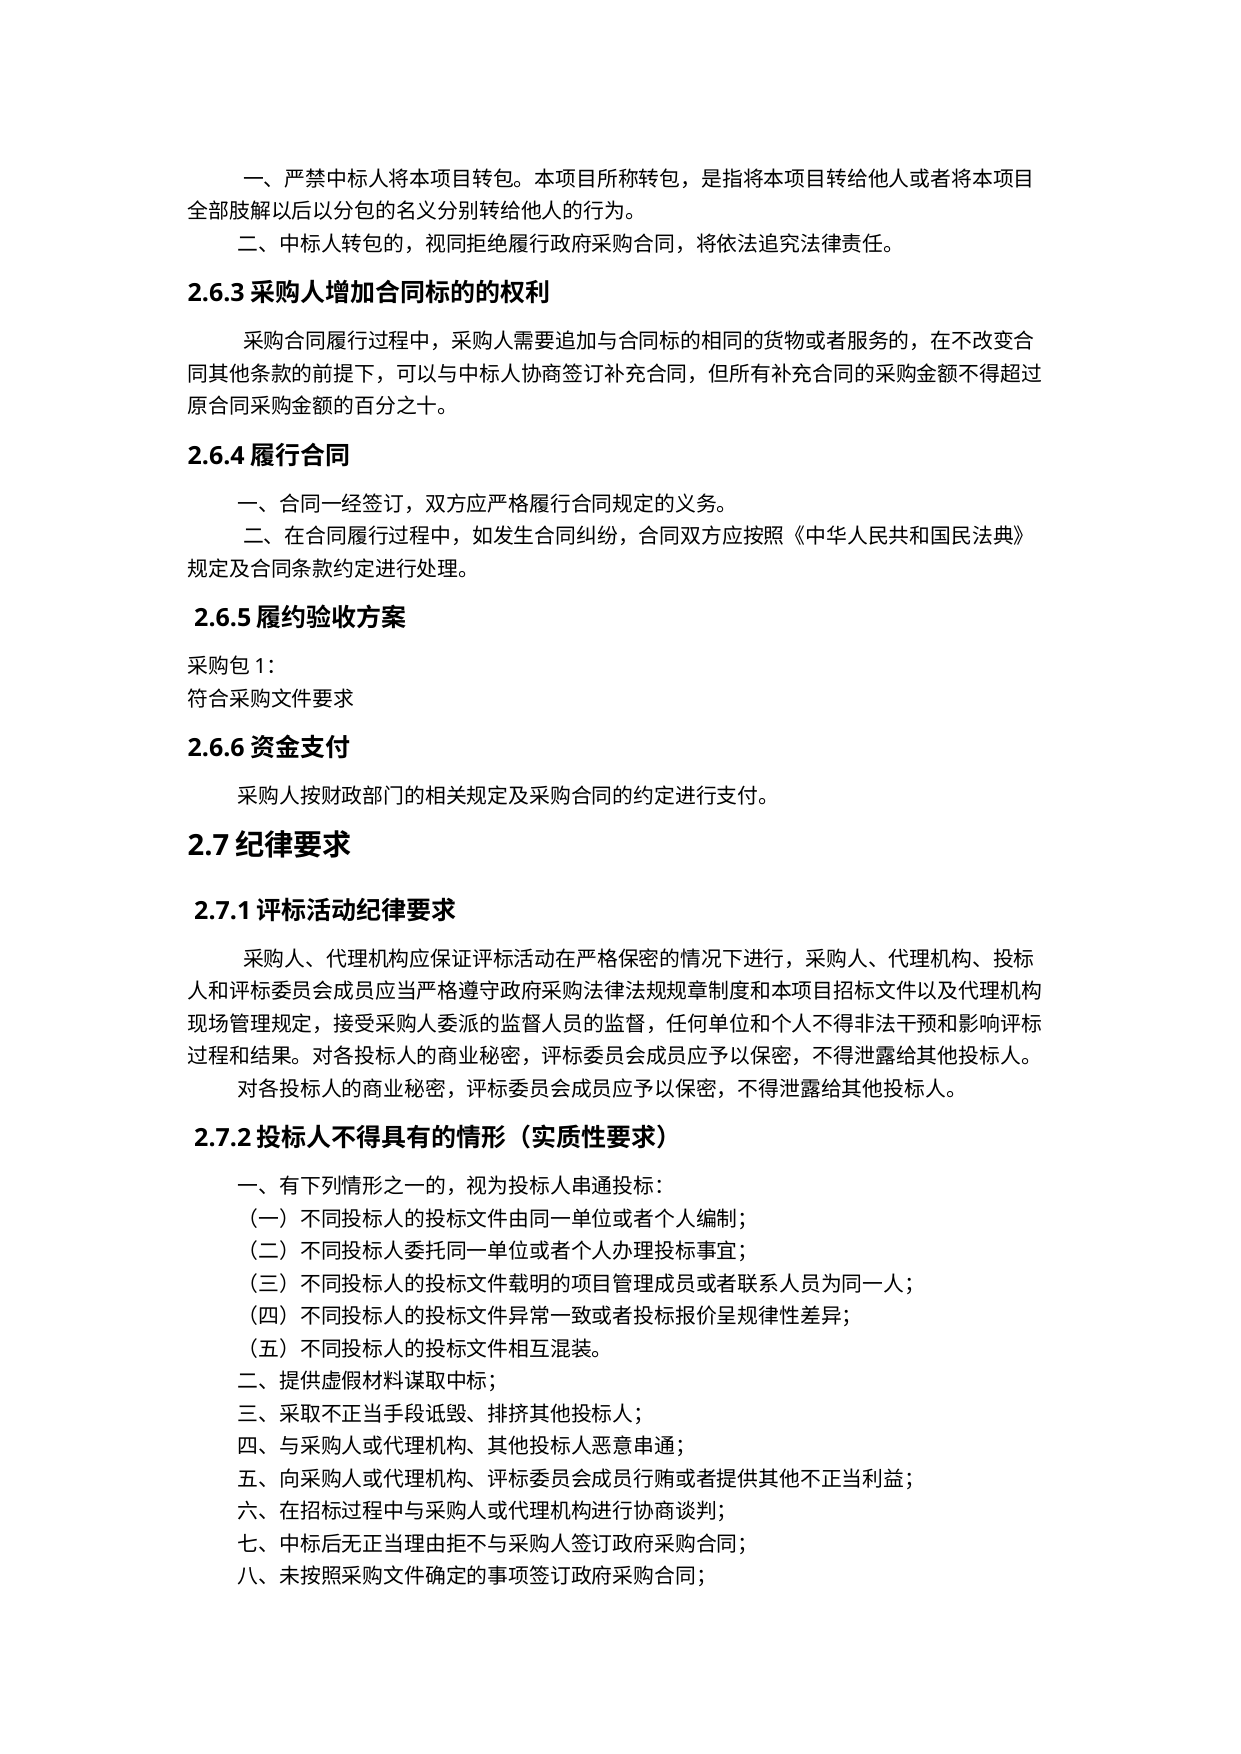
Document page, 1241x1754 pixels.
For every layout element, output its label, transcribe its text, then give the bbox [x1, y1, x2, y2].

text 五、向采购人或代理机构、评标委员会成员行贿或者提供其他不正当利益； [187, 1462, 1053, 1494]
text 2.6.6资金支付 [187, 714, 1053, 779]
text 二、在合同履行过程中，如发生合同纠纷，合同双方应按照《中华人民共和国民法典》规定及合同条款约定进行处理。 [187, 519, 1053, 584]
text 2.6.4履行合同 [187, 422, 1053, 487]
text 采购包1： [187, 649, 1053, 682]
text 一、严禁中标人将本项目转包。本项目所称转包，是指将本项目转给他人或者将本项目全部肢解以后以分包的名义分别转给他人的行为。 [187, 162, 1053, 227]
text 符合采购文件要求 [187, 682, 1053, 714]
text 对各投标人的商业秘密，评标委员会成员应予以保密，不得泄露给其他投标人。 [187, 1072, 1053, 1104]
text 采购人按财政部门的相关规定及采购合同的约定进行支付。 [187, 779, 1053, 812]
text （二）不同投标人委托同一单位或者个人办理投标事宜； [187, 1234, 1053, 1267]
text 七、中标后无正当理由拒不与采购人签订政府采购合同； [187, 1527, 1053, 1559]
text 四、与采购人或代理机构、其他投标人恶意串通； [187, 1429, 1053, 1462]
text 一、合同一经签订，双方应严格履行合同规定的义务。 [187, 487, 1053, 519]
text 六、在招标过程中与采购人或代理机构进行协商谈判； [187, 1494, 1053, 1527]
text 一、有下列情形之一的，视为投标人串通投标： [187, 1169, 1053, 1202]
text 二、中标人转包的，视同拒绝履行政府采购合同，将依法追究法律责任。 [187, 227, 1053, 259]
text 二、提供虚假材料谋取中标； [187, 1364, 1053, 1397]
text （一）不同投标人的投标文件由同一单位或者个人编制； [187, 1202, 1053, 1234]
text 2.7纪律要求 [187, 812, 1053, 877]
text （三）不同投标人的投标文件载明的项目管理成员或者联系人员为同一人； [187, 1267, 1053, 1299]
text （五）不同投标人的投标文件相互混装。 [187, 1332, 1053, 1364]
text 采购合同履行过程中，采购人需要追加与合同标的相同的货物或者服务的，在不改变合同其他条款的前提下，可以与中标人协商签订补充合同，但所有补充合同的采购金额不得超过原合同采购金额的百分之十。 [187, 324, 1053, 422]
text 三、采取不正当手段诋毁、排挤其他投标人； [187, 1397, 1053, 1429]
text 八、未按照采购文件确定的事项签订政府采购合同； [187, 1559, 1053, 1592]
text （四）不同投标人的投标文件异常一致或者投标报价呈规律性差异； [187, 1299, 1053, 1332]
text 2.6.5履约验收方案 [187, 584, 1053, 649]
text 采购人、代理机构应保证评标活动在严格保密的情况下进行，采购人、代理机构、投标人和评标委员会成员应当严格遵守政府采购法律法规规章制度和本项目招标文件以及代理机构现场管理规定，接受采购人委派的监督人员的监督，任何单位和个人不得非法干预和影响评标过程和结果。对各投标人的商业秘密，评标委员会成员应予以保密，不得泄露给其他投标人。 [187, 942, 1053, 1072]
text 2.7.2投标人不得具有的情形（实质性要求） [187, 1104, 1053, 1169]
text 2.7.1评标活动纪律要求 [187, 877, 1053, 942]
text 2.6.3采购人增加合同标的的权利 [187, 259, 1053, 324]
